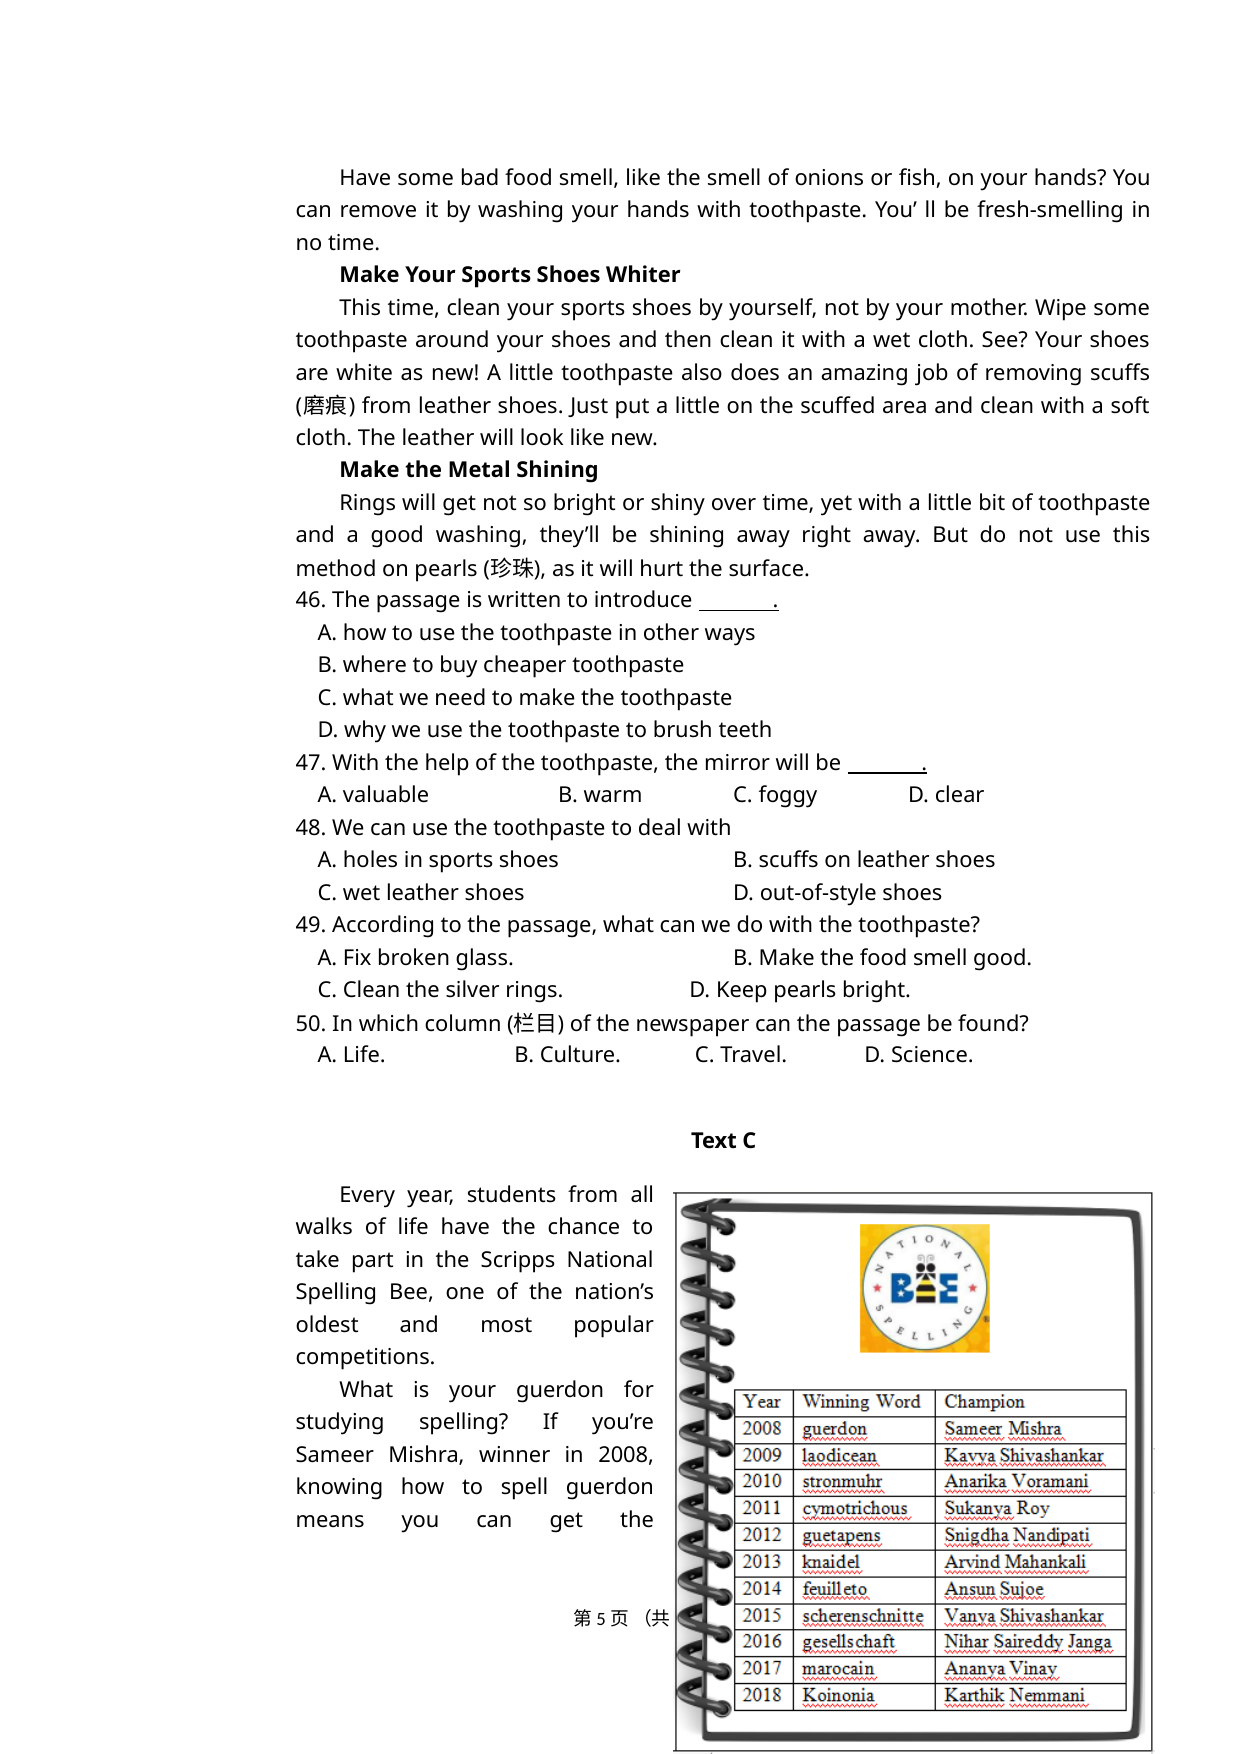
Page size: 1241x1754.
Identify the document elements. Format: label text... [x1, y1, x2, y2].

text Text C [295, 1124, 1152, 1156]
text A. holes in sports shoes B. scuffs on leather shoes [295, 843, 1152, 876]
text Make the Metal Shining [295, 453, 1152, 486]
text C. Clean the silver rings. D. Keep pearls bright. [295, 973, 1152, 1006]
text 48. We can use the toothpaste to deal with [295, 811, 1152, 843]
text 49. According to the passage, what can we do with the toothpaste? [295, 908, 1152, 941]
text B. where to buy cheaper toothpaste [295, 648, 1152, 681]
text This time, clean your sports shoes by yourself, not by your mother. Wipe some toothpaste around your shoes and then clean it with a wet cloth. See? Your shoes are white as new! A little toothpaste also does an amazing job of removing scuffs (磨痕) from leather shoes. Just put a little on the scuffed area and clean with a soft cloth. The leather will look like new. [295, 291, 1152, 453]
text Rings will get not so bright or shiny over time, yet with a little bit of toothpaste and a good washing, they’ll be shining away right away. But do not use this method on pearls (珍珠), as it will hurt the surface. [295, 486, 1152, 583]
text C. what we need to make the toothpaste [295, 681, 1152, 713]
picture [673, 1190, 1155, 1754]
text D. why we use the toothpaste to brush teeth [295, 713, 1152, 746]
text A. Fix broken glass. B. Make the food smell good. [295, 941, 1152, 973]
text 47. With the help of the toothpaste, the mirror will be . [295, 746, 1152, 778]
text Make Your Sports Shoes Whiter [295, 258, 1152, 291]
text A. Life. B. Culture. C. Travel. D. Science. [295, 1038, 1152, 1071]
text 50. In which column (栏目) of the newspaper can the passage be found? [295, 1006, 1152, 1038]
text 46. The passage is written to introduce . [295, 583, 1152, 616]
text Every year, students from all walks of life have the chance to take part in the Scripps National Spelling Bee, one of the nation’s oldest and most popular competitions. [295, 1177, 1152, 1372]
text A. how to use the toothpaste in other ways [295, 616, 1152, 648]
text C. wet leather shoes D. out-of-style shoes [295, 876, 1152, 908]
text Have some bad food smell, like the smell of onions or fish, on your hands? You can remove it by washing your hands with toothpaste. You’ ll be fresh-smelling in no time. [295, 161, 1152, 258]
text A. valuable B. warm C. foggy D. clear [295, 778, 1152, 811]
